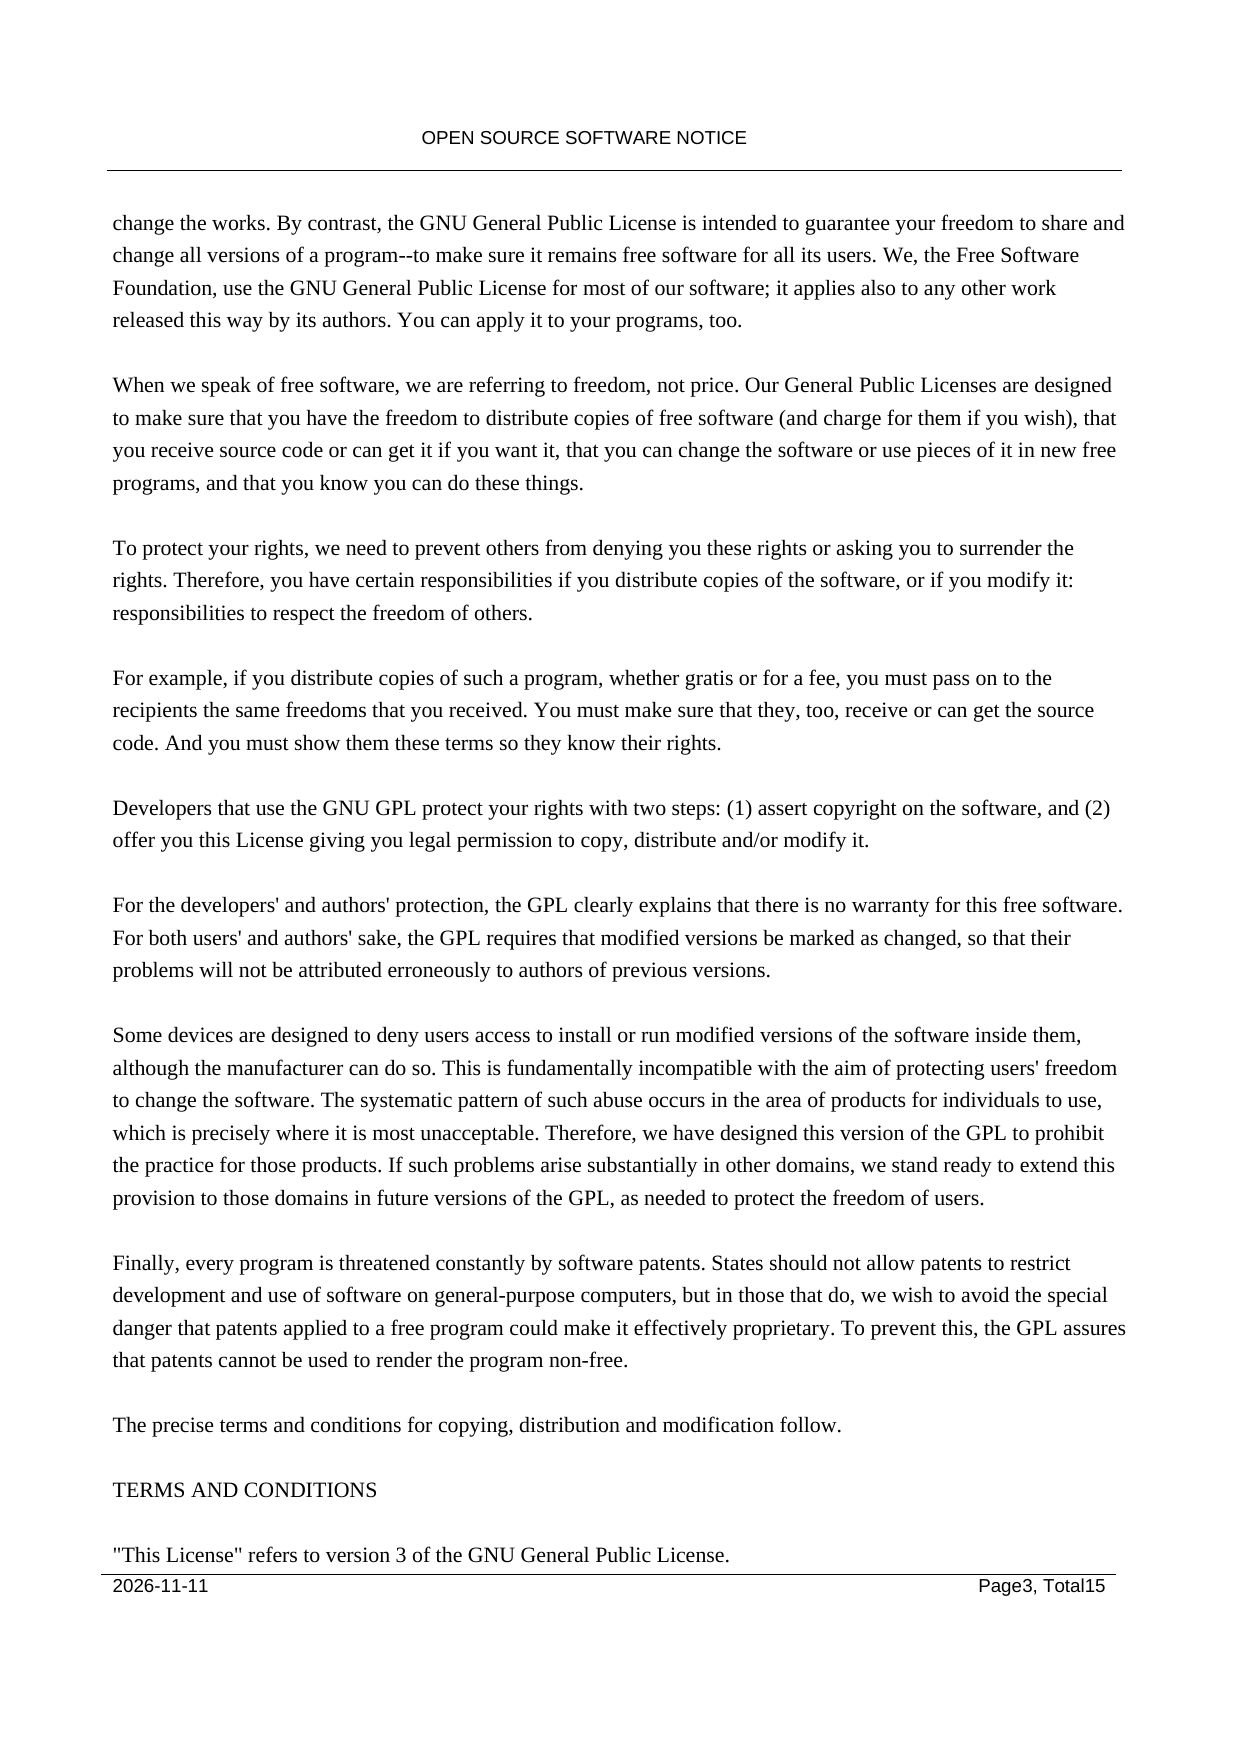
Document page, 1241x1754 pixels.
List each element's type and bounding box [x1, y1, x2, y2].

text [112, 206, 1128, 1571]
